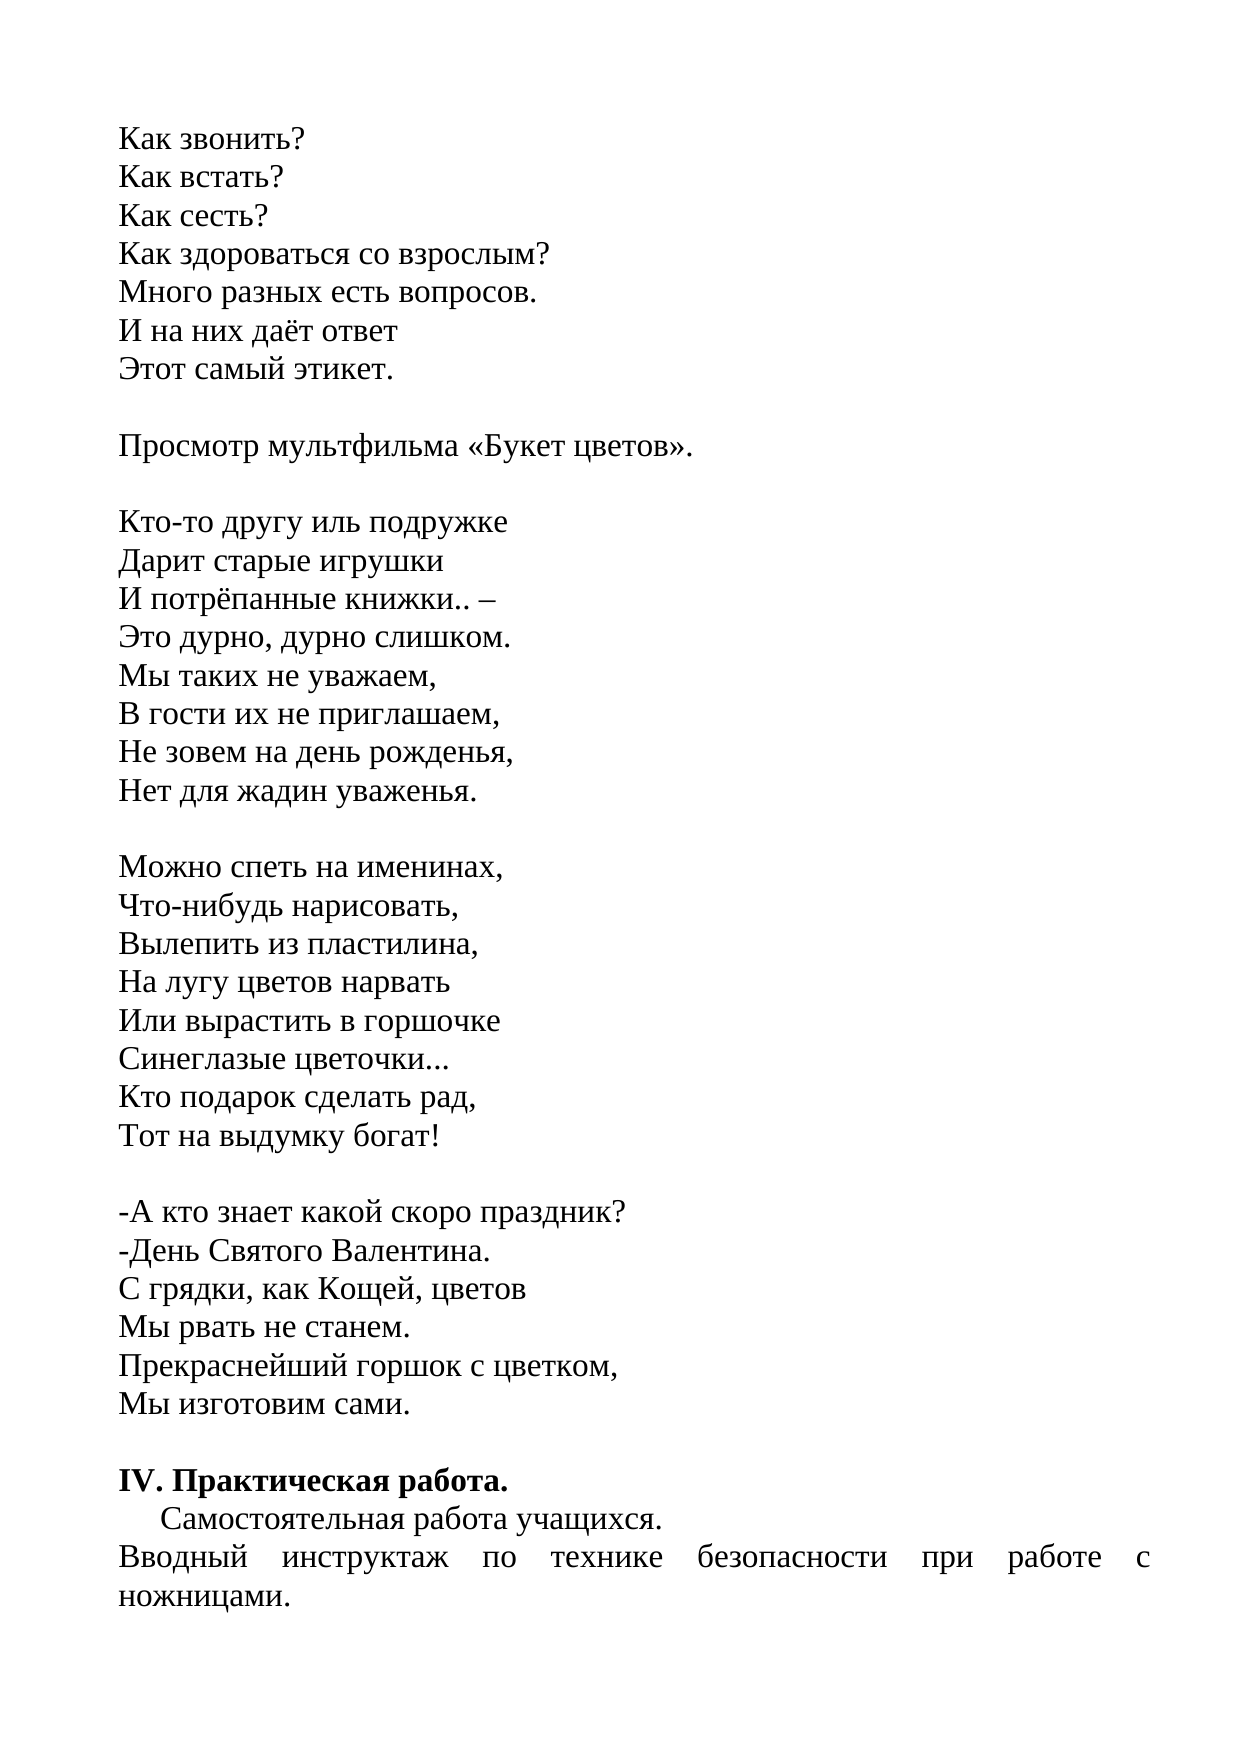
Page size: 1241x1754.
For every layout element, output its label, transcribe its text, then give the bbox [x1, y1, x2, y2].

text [118, 118, 1152, 386]
text Синеглазые цветочки... [118, 1038, 1152, 1076]
text На лугу цветов нарвать [118, 961, 1152, 1000]
text И потрёпанные книжки.. – [118, 578, 1152, 616]
text Вводный инструктаж по технике безопасности при работе с ножницами. [118, 1536, 1152, 1613]
text Это дурно, дурно слишком. [118, 616, 1152, 655]
text В гости их не приглашаем, [118, 693, 1152, 731]
text Дарит старые игрушки [118, 540, 1152, 578]
text -А кто знает какой скоро праздник? [118, 1191, 1152, 1230]
text Прекраснейший горшок с цветком, [118, 1345, 1152, 1383]
text Не зовем на день рожденья, [118, 731, 1152, 770]
text Нет для жадин уваженья. [118, 770, 1152, 808]
text Что-нибудь нарисовать, [118, 885, 1152, 923]
text -День Святого Валентина. [118, 1230, 1152, 1268]
text Или вырастить в горшочке [118, 1000, 1152, 1038]
text С грядки, как Кощей, цветов [118, 1268, 1152, 1306]
text IV. Практическая работа. [118, 1460, 1152, 1498]
text Просмотр мультфильма «Букет цветов». [118, 425, 1152, 463]
text Вылепить из пластилина, [118, 923, 1152, 961]
text Кто-то другу иль подружке [118, 501, 1152, 540]
text Кто подарок сделать рад, [118, 1076, 1152, 1115]
text Самостоятельная работа учащихся. [118, 1498, 1152, 1536]
text Можно спеть на именинах, [118, 846, 1152, 885]
text Мы таких не уважаем, [118, 655, 1152, 693]
text Тот на выдумку богат! [118, 1115, 1152, 1153]
text Мы рвать не станем. [118, 1306, 1152, 1345]
text Мы изготовим сами. [118, 1383, 1152, 1421]
